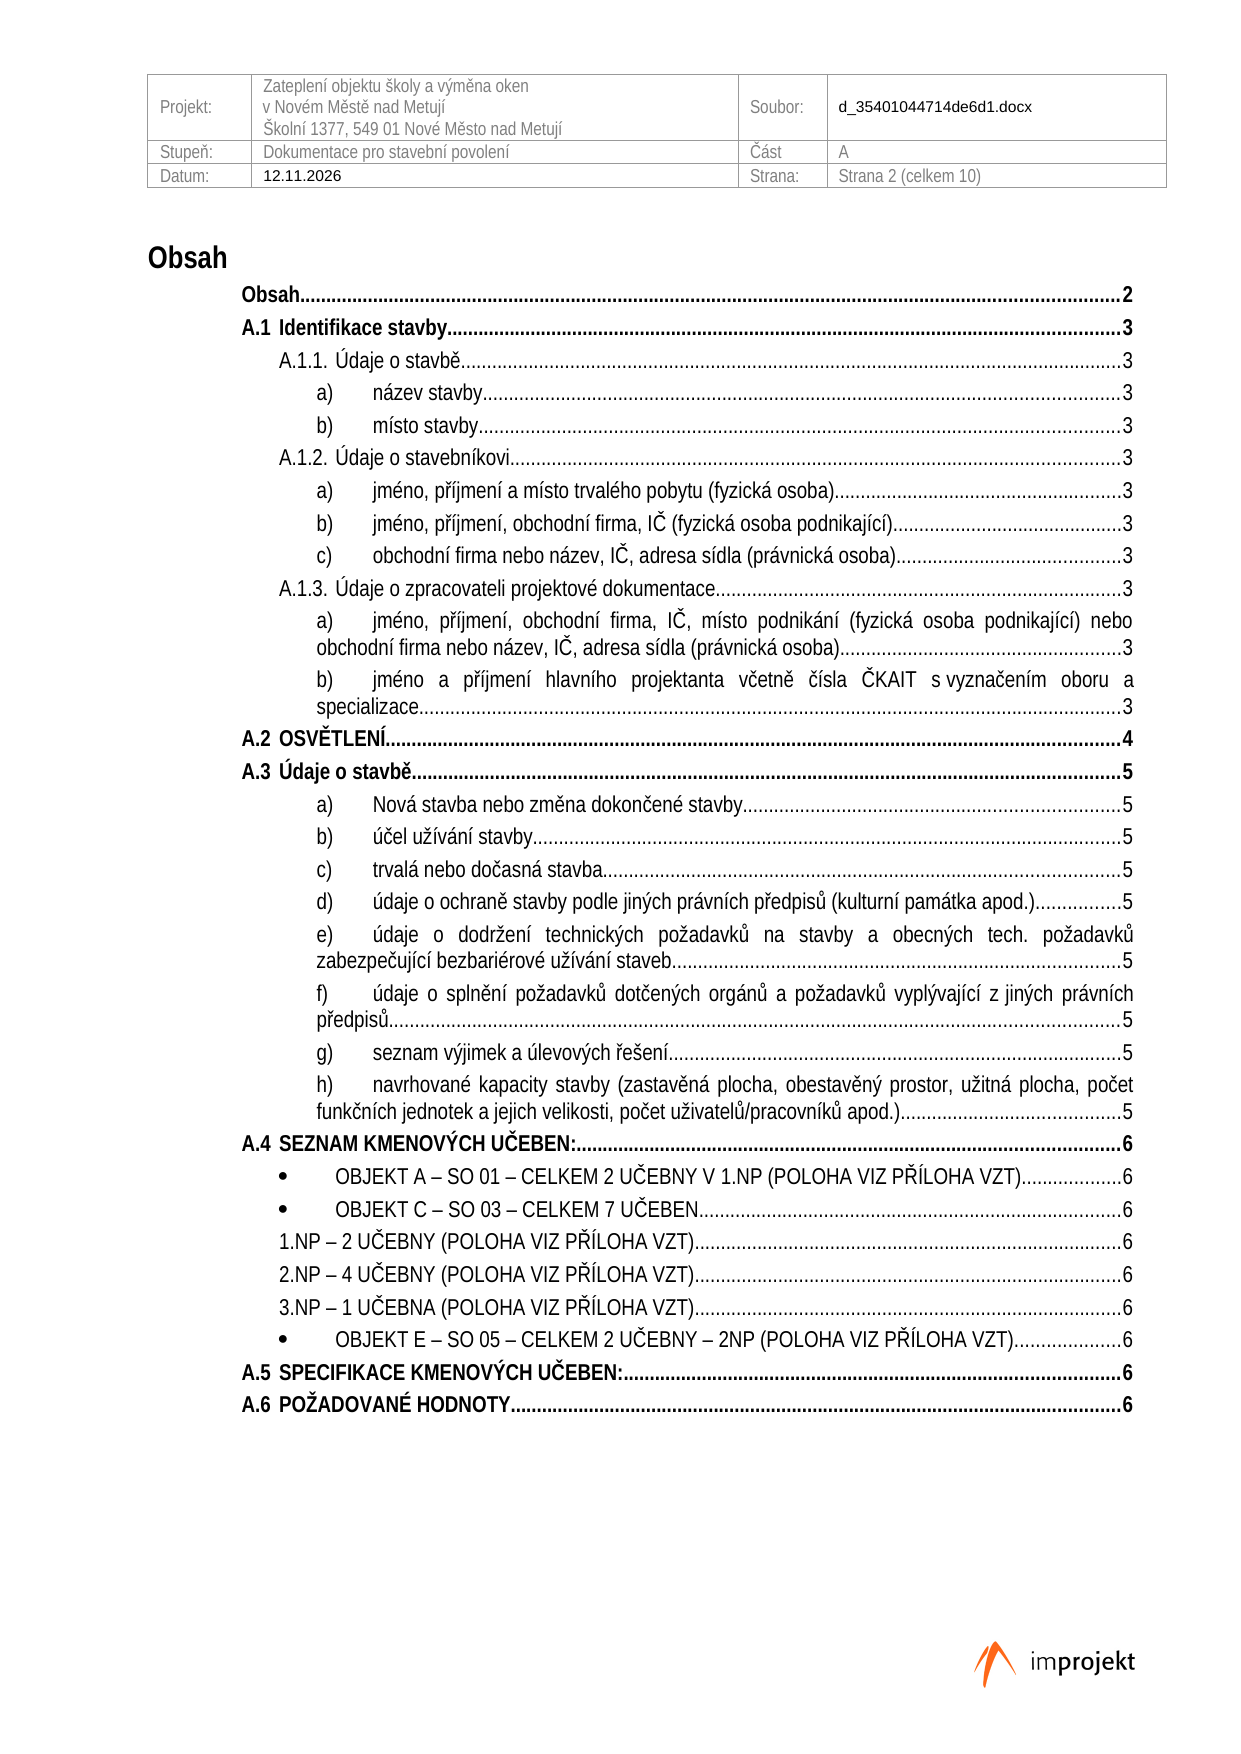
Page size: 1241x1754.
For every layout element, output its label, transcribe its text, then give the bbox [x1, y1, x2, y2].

text 3.NP – 1 UČEBNA (POLOHA VIZ PŘÍLOHA VZT) 6 [279, 1293, 1134, 1320]
text f) údaje o splnění požadavků dotčených orgánů a požadavků vyplývající z jiných právních předpisů 5 [316, 980, 1134, 1033]
text a) jméno, příjmení a místo trvalého pobytu (fyzická osoba) 3 [316, 477, 1134, 503]
text g) seznam výjimek a úlevových řešení 5 [316, 1039, 1134, 1065]
text  OBJEKT E – SO 05 – CELKEM 2 UČEBNY – 2NP (POLOHA VIZ PŘÍLOHA VZT) 6 [279, 1326, 1134, 1352]
text A.1.1. Údaje o stavbě 3 [279, 347, 1134, 373]
text A.6 POŽADOVANÉ HODNOTY 6 [241, 1391, 1134, 1418]
text c) trvalá nebo dočasná stavba 5 [316, 856, 1134, 882]
text  OBJEKT A – SO 01 – CELKEM 2 UČEBNY V 1.NP (POLOHA VIZ PŘÍLOHA VZT) 6 [279, 1163, 1134, 1189]
text e) údaje o dodržení technických požadavků na stavby a obecných tech. požadavků zabezpečující bezbariérové užívání staveb 5 [316, 921, 1134, 974]
text a) jméno, příjmení, obchodní firma, IČ, místo podnikání (fyzická osoba podnikající) nebo obchodní firma nebo název, IČ, adresa sídla (právnická osoba) 3 [316, 607, 1134, 660]
text a) název stavby 3 [316, 379, 1134, 406]
text b) jméno a příjmení hlavního projektanta včetně čísla ČKAIT s vyznačením oboru a specializace 3 [316, 666, 1134, 719]
picture [972, 1639, 1137, 1689]
subtitle Obsah [148, 239, 1134, 275]
text A.1.3. Údaje o zpracovateli projektové dokumentace 3 [279, 575, 1134, 601]
text A.5 SPECIFIKACE KMENOVÝCH UČEBEN: 6 [241, 1359, 1134, 1385]
text Obsah 2 [241, 281, 1134, 308]
text c) obchodní firma nebo název, IČ, adresa sídla (právnická osoba) 3 [316, 542, 1134, 568]
text b) účel užívání stavby 5 [316, 823, 1134, 849]
text h) navrhované kapacity stavby (zastavěná plocha, obestavěný prostor, užitná plocha, počet funkčních jednotek a jejich velikosti, počet uživatelů/pracovníků apod.) 5 [316, 1071, 1134, 1124]
text 2.NP – 4 UČEBNY (POLOHA VIZ PŘÍLOHA VZT) 6 [279, 1261, 1134, 1287]
text d) údaje o ochraně stavby podle jiných právních předpisů (kulturní památka apod.) 5 [316, 888, 1134, 915]
text b) jméno, příjmení, obchodní firma, IČ (fyzická osoba podnikající) 3 [316, 509, 1134, 536]
text a) Nová stavba nebo změna dokončené stavby 5 [316, 791, 1134, 817]
text A.3 Údaje o stavbě 5 [241, 758, 1134, 784]
text A.1 Identifikace stavby 3 [241, 314, 1134, 340]
text 1.NP – 2 UČEBNY (POLOHA VIZ PŘÍLOHA VZT) 6 [279, 1228, 1134, 1254]
text b) místo stavby 3 [316, 412, 1134, 438]
text  OBJEKT C – SO 03 – CELKEM 7 UČEBEN 6 [279, 1196, 1134, 1222]
text A.4 SEZNAM KMENOVÝCH UČEBEN: 6 [241, 1130, 1134, 1157]
text A.1.2. Údaje o stavebníkovi 3 [279, 444, 1134, 471]
text A.2 OSVĚTLENÍ 4 [241, 725, 1134, 752]
